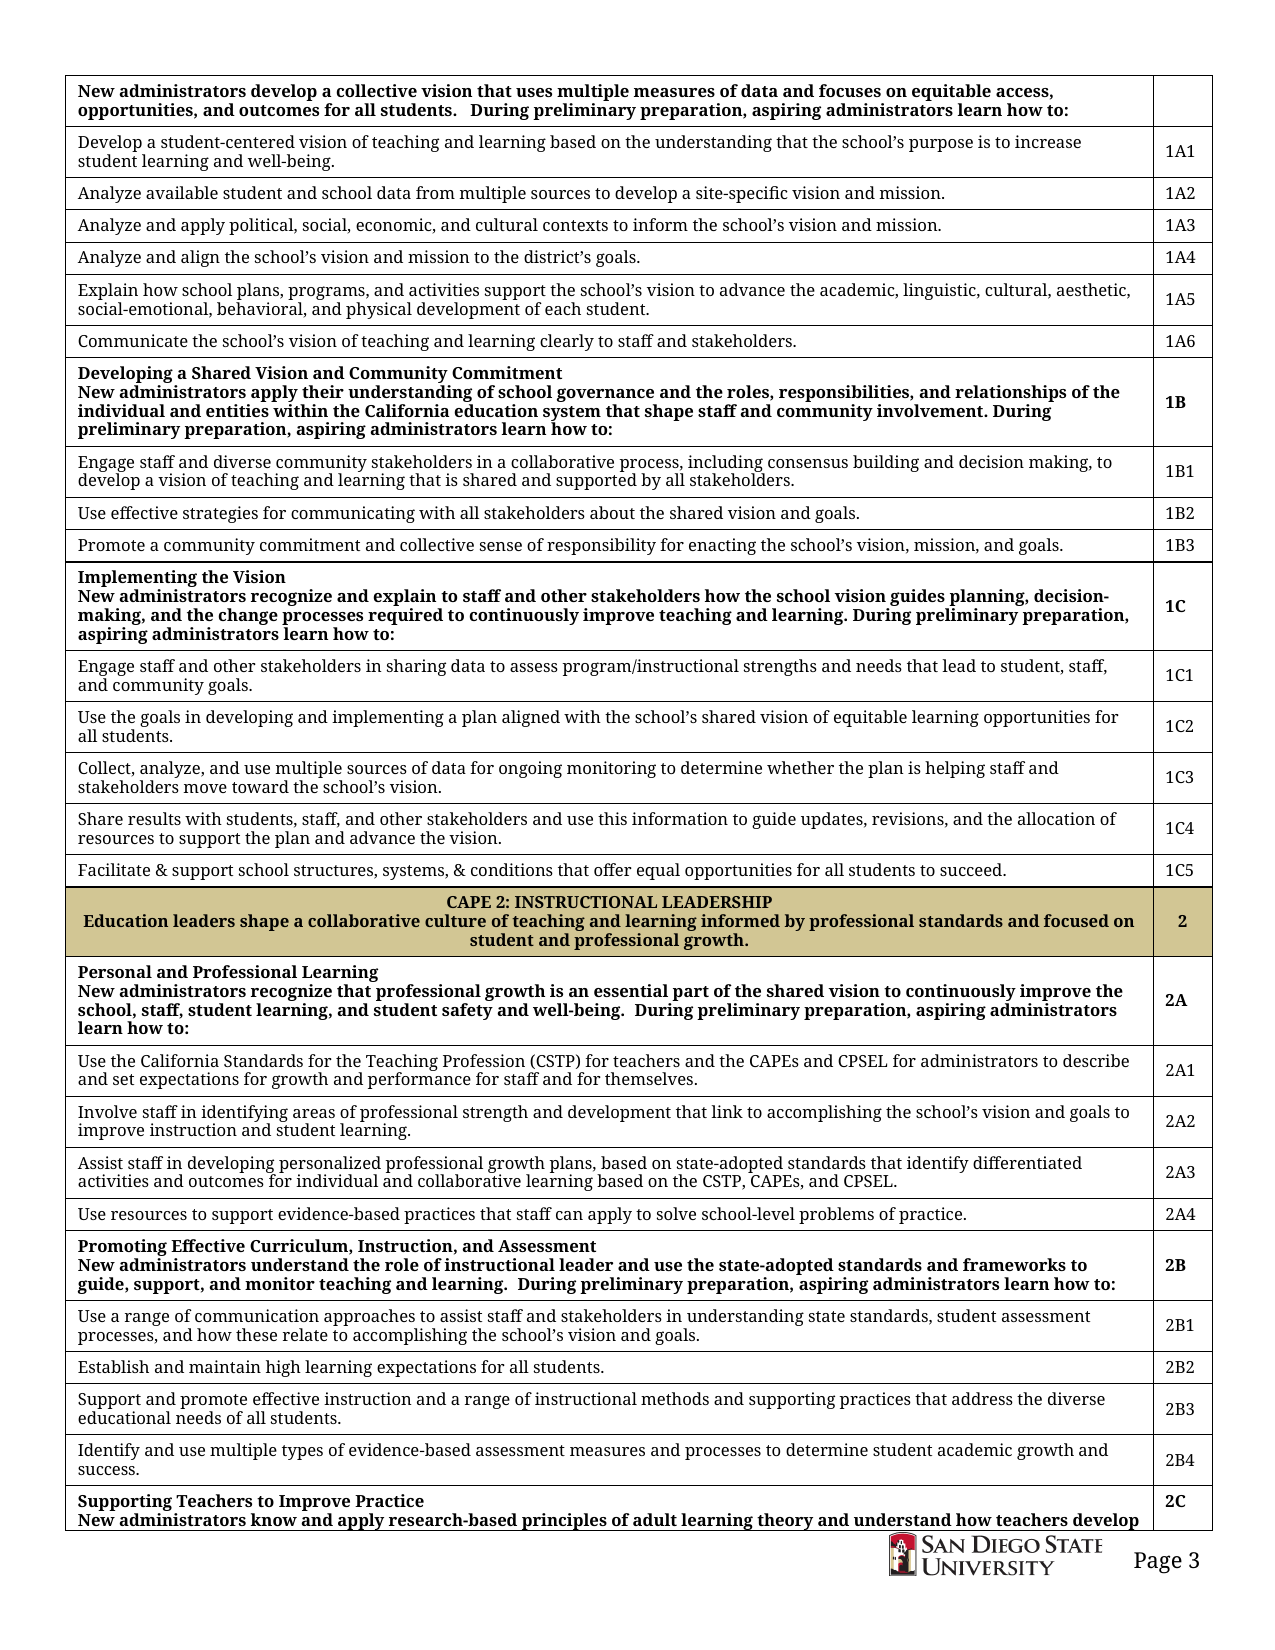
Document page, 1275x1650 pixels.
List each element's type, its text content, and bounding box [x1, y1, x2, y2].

table_cell Support and promote effective instruction and a range of instructional methods and supporting practices that address the diverse educational needs of all students. [66, 1384, 1153, 1434]
table_cell 1C2 [1154, 702, 1212, 752]
table_cell 2B [1154, 1231, 1212, 1300]
table_cell Analyze and align the school’s vision and mission to the district’s goals. [66, 243, 1153, 274]
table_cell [66, 76, 1153, 126]
table_cell Assist staff in developing personalized professional growth plans, based on state-adopted standards that identify differentiated activities and outcomes for individual and collaborative learning based on the CSTP, CAPEs, and CPSEL. [66, 1148, 1153, 1198]
table_cell Personal and Professional Learning New administrators recognize that professional growth is an essential part of the shared vision to continuously improve the school, staff, student learning, and student safety and well-being. During preliminary preparation, aspiring administrators learn how to: [66, 957, 1153, 1045]
table_cell 2 [1154, 888, 1212, 956]
table_cell 2C [1154, 1486, 1212, 1530]
table_cell 1B1 [1154, 447, 1212, 497]
table_cell Collect, analyze, and use multiple sources of data for ongoing monitoring to determine whether the plan is helping staff and stakeholders move toward the school’s vision. [66, 753, 1153, 803]
table_cell 1C3 [1154, 753, 1212, 803]
table_cell 1B3 [1154, 530, 1212, 561]
table_cell Communicate the school’s vision of teaching and learning clearly to staff and stakeholders. [66, 326, 1153, 357]
table_cell Share results with students, staff, and other stakeholders and use this information to guide updates, revisions, and the allocation of resources to support the plan and advance the vision. [66, 804, 1153, 854]
table_cell Involve staff in identifying areas of professional strength and development that link to accomplishing the school’s vision and goals to improve instruction and student learning. [66, 1097, 1153, 1147]
table_cell Develop a student-centered vision of teaching and learning based on the understanding that the school’s purpose is to increase student learning and well-being. [66, 127, 1153, 177]
table_cell 2A3 [1154, 1148, 1212, 1198]
table_cell Use effective strategies for communicating with all stakeholders about the shared vision and goals. [66, 498, 1153, 529]
table_cell 1C [1154, 563, 1212, 650]
table_cell 1B [1154, 358, 1212, 446]
table_cell 1A4 [1154, 243, 1212, 274]
table_cell Engage staff and other stakeholders in sharing data to assess program/instructional strengths and needs that lead to student, staff, and community goals. [66, 651, 1153, 701]
table_cell 1A2 [1154, 178, 1212, 209]
table_cell 2A1 [1154, 1046, 1212, 1096]
table_cell Analyze and apply political, social, economic, and cultural contexts to inform the school’s vision and mission. [66, 210, 1153, 242]
table_cell 2A4 [1154, 1199, 1212, 1230]
table_cell Promote a community commitment and collective sense of responsibility for enacting the school’s vision, mission, and goals. [66, 530, 1153, 561]
table_cell 2B3 [1154, 1384, 1212, 1434]
table_cell Promoting Effective Curriculum, Instruction, and Assessment New administrators understand the role of instructional leader and use the state-adopted standards and frameworks to guide, support, and monitor teaching and learning. During preliminary preparation, aspiring administrators learn how to: [66, 1231, 1153, 1300]
table_cell Explain how school plans, programs, and activities support the school’s vision to advance the academic, linguistic, cultural, aesthetic, social-emotional, behavioral, and physical development of each student. [66, 275, 1153, 325]
table_cell Facilitate & support school structures, systems, & conditions that offer equal opportunities for all students to succeed. [66, 855, 1153, 886]
table_cell Establish and maintain high learning expectations for all students. [66, 1352, 1153, 1383]
table_cell Implementing the Vision New administrators recognize and explain to staff and other stakeholders how the school vision guides planning, decision-making, and the change processes required to continuously improve teaching and learning. During preliminary preparation, aspiring administrators learn how to: [66, 563, 1153, 650]
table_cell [66, 1486, 1153, 1530]
table_cell Use a range of communication approaches to assist staff and stakeholders in understanding state standards, student assessment processes, and how these relate to accomplishing the school’s vision and goals. [66, 1301, 1153, 1351]
table_cell 1C5 [1154, 855, 1212, 886]
table_cell Use the goals in developing and implementing a plan aligned with the school’s shared vision of equitable learning opportunities for all students. [66, 702, 1153, 752]
table_cell Developing a Shared Vision and Community Commitment New administrators apply their understanding of school governance and the roles, responsibilities, and relationships of the individual and entities within the California education system that shape staff and community involvement. During preliminary preparation, aspiring administrators learn how to: [66, 358, 1153, 446]
table_cell 1A5 [1154, 275, 1212, 325]
table_cell 1B2 [1154, 498, 1212, 529]
table_cell Use resources to support evidence-based practices that staff can apply to solve school-level problems of practice. [66, 1199, 1153, 1230]
table_cell 1C4 [1154, 804, 1212, 854]
table_cell 1A [1154, 76, 1212, 126]
table_cell 2B2 [1154, 1352, 1212, 1383]
table_cell Analyze available student and school data from multiple sources to develop a site-specific vision and mission. [66, 178, 1153, 209]
table_cell 2A [1154, 957, 1212, 1045]
table_cell 2B4 [1154, 1435, 1212, 1485]
table_cell Identify and use multiple types of evidence-based assessment measures and processes to determine student academic growth and success. [66, 1435, 1153, 1485]
table_cell CAPE 2: INSTRUCTIONAL LEADERSHIP Education leaders shape a collaborative culture of teaching and learning informed by professional standards and focused on student and professional growth. [66, 888, 1153, 956]
table_cell 2B1 [1154, 1301, 1212, 1351]
table_cell 1C1 [1154, 651, 1212, 701]
picture [889, 1532, 1103, 1576]
table_cell Use the California Standards for the Teaching Profession (CSTP) for teachers and the CAPEs and CPSEL for administrators to describe and set expectations for growth and performance for staff and for themselves. [66, 1046, 1153, 1096]
table_cell Engage staff and diverse community stakeholders in a collaborative process, including consensus building and decision making, to develop a vision of teaching and learning that is shared and supported by all stakeholders. [66, 447, 1153, 497]
table_cell 1A1 [1154, 127, 1212, 177]
table_cell 2A2 [1154, 1097, 1212, 1147]
table_cell 1A3 [1154, 210, 1212, 242]
table_cell 1A6 [1154, 326, 1212, 357]
